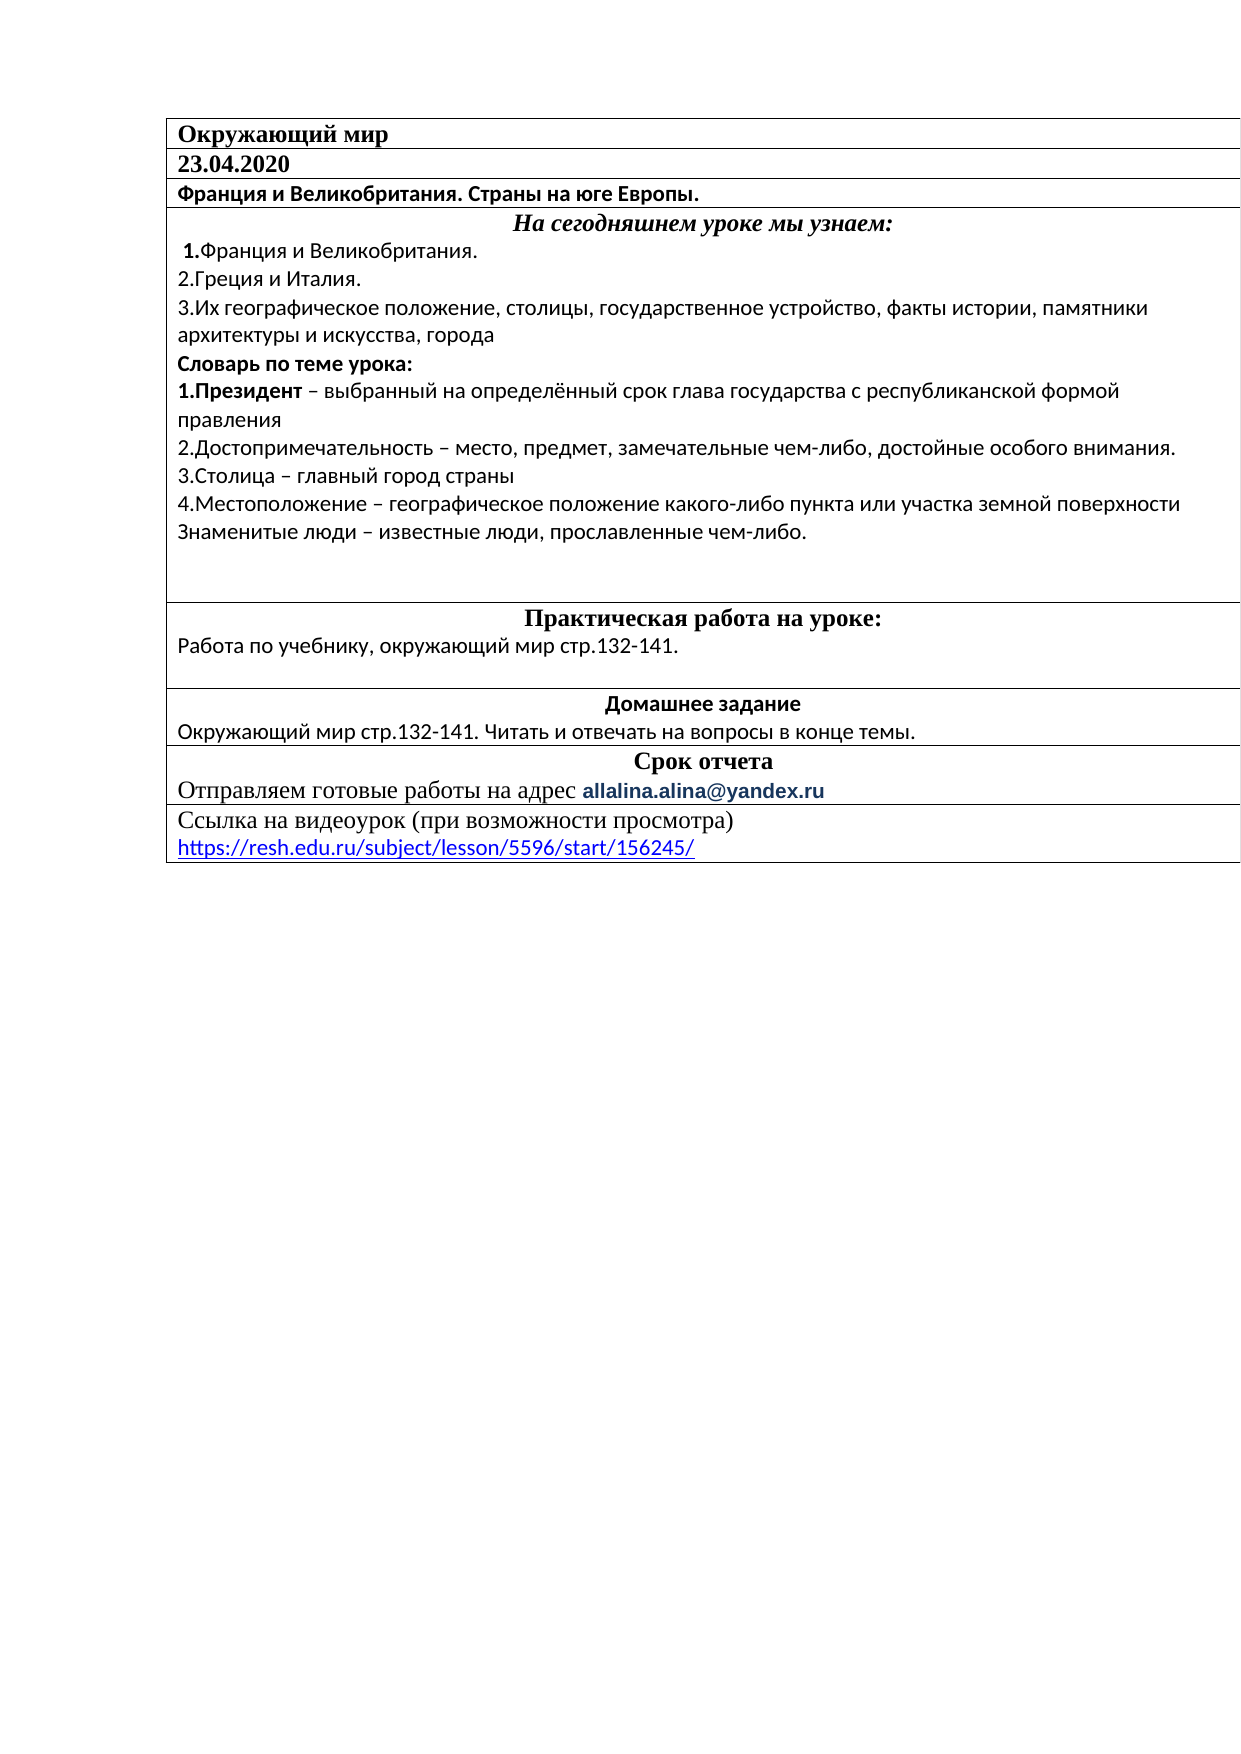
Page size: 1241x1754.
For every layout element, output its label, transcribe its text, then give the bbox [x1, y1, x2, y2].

table_cell 23.04.2020 [167, 149, 1240, 178]
table_cell На сегодняшнем уроке мы узнаем: 1.Франция и Великобритания. 2.Греция и Италия. 3.Их географическое положение, столицы, государственное устройство, факты истории, памятники архитектуры и искусства, города Словарь по теме урока: 1.Президент – выбранный на определённый срок глава государства с республиканской формой правления 2.Достопримечательность – место, предмет, замечательные чем-либо, достойные особого внимания. 3.Столица – главный город страны 4.Местоположение – географическое положение какого-либо пункта или участка земной поверхности Знаменитые люди – известные люди, прославленные чем-либо. [167, 208, 1240, 602]
table_header Окружающий мир [167, 119, 1240, 148]
table_cell Франция и Великобритания. Страны на юге Европы. [167, 179, 1240, 207]
table_cell Домашнее задание Окружающий мир стр.132-141. Читать и отвечать на вопросы в конце темы. [167, 689, 1240, 745]
table_cell Ссылка на видеоурок (при возможности просмотра) https://resh.edu.ru/subject/lesson/5596/start/156245/ [167, 805, 1240, 862]
table_cell Практическая работа на уроке: Работа по учебнику, окружающий мир стр.132-141. [167, 603, 1240, 688]
table_cell Срок отчета Отправляем готовые работы на адрес allalina.alina@yandex.ru [167, 746, 1240, 804]
